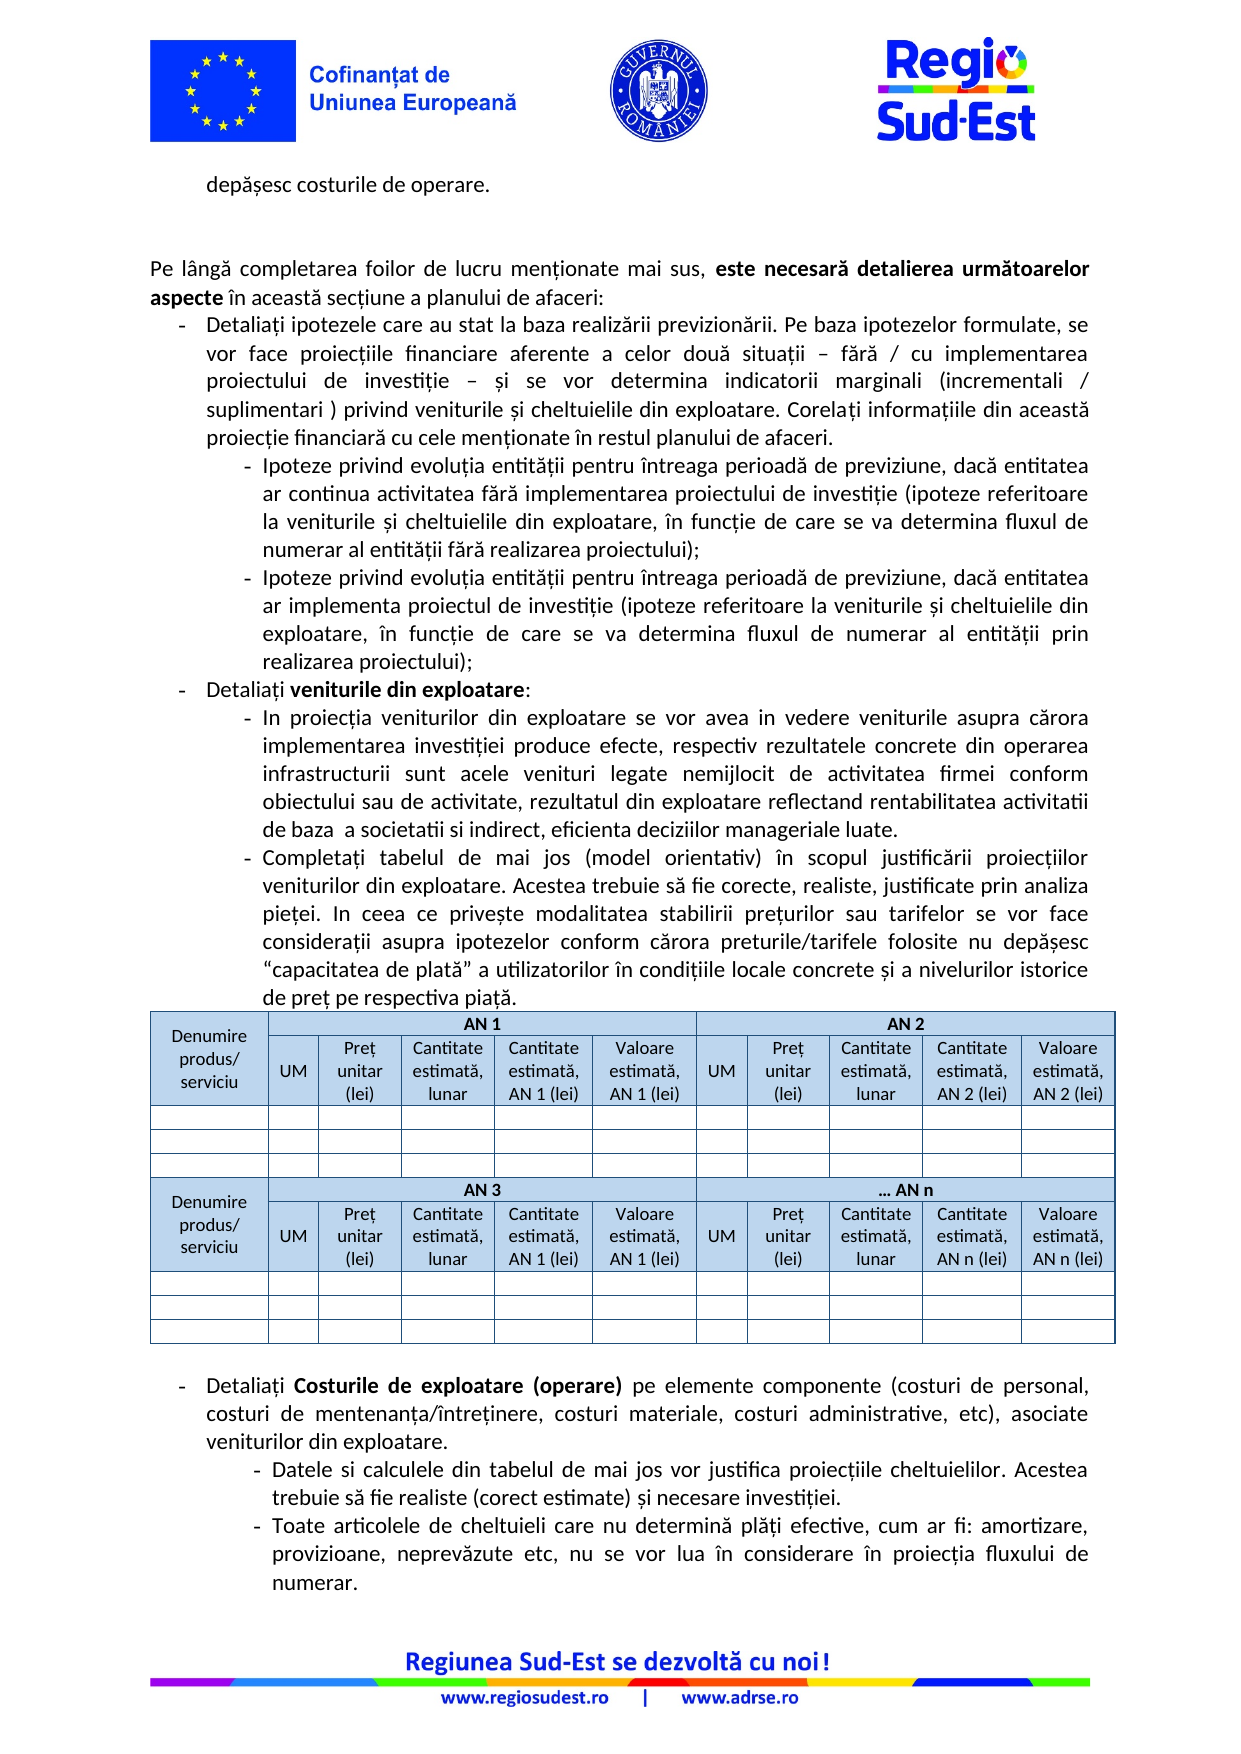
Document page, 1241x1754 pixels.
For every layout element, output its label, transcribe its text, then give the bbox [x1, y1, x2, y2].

table_cell [748, 1296, 829, 1318]
list Datele si calculele din tabelul de mai jos vor justifica proiecțiile cheltuielilor. Acestea trebuie să fie realiste (corect estimate) şi necesare investiției. [253, 1456, 1090, 1512]
list In proiecția veniturilor din exploatare se vor avea in vedere veniturile asupra cărora implementarea investiției produce efecte, respectiv rezultatele concrete din operarea infrastructurii sunt acele venituri legate nemijlocit de activitatea firmei conform obiectului sau de activitate, rezultatul din exploatare reflectand rentabilitatea activitatii de baza a societatii si indirect, eficienta deciziilor manageriale luate. [244, 703, 1090, 843]
table_cell [495, 1272, 592, 1294]
table_cell Cantitate estimată, AN 1 (lei) [495, 1202, 592, 1271]
table_cell [830, 1130, 922, 1153]
table_cell [923, 1154, 1021, 1177]
table_cell [748, 1106, 829, 1129]
table_header AN 2 [697, 1012, 1114, 1035]
picture [150, 37, 1035, 143]
table_cell Cantitate estimată, AN 2 (lei) [923, 1036, 1021, 1105]
table_cell [402, 1296, 494, 1318]
table_cell [697, 1296, 747, 1318]
table_cell Valoare estimată, AN n (lei) [1022, 1202, 1114, 1271]
table_cell [402, 1130, 494, 1153]
table_cell [748, 1130, 829, 1153]
table_cell [923, 1296, 1021, 1318]
table_cell [319, 1296, 401, 1318]
table_cell Cantitate estimată, lunar [830, 1202, 922, 1271]
table_cell [1022, 1296, 1114, 1318]
table_cell [151, 1272, 268, 1294]
table_cell [269, 1154, 318, 1177]
table_cell [402, 1106, 494, 1129]
table_cell Preț unitar (lei) [319, 1036, 401, 1105]
table_cell [495, 1106, 592, 1129]
table_header AN 1 [269, 1012, 696, 1035]
list Ipoteze privind evoluția entității pentru întreaga perioadă de previziune, dacă entitatea ar implementa proiectul de investiție (ipoteze referitoare la veniturile și cheltuielile din exploatare, în funcție de care se va determina fluxul de numerar al entității prin realizarea proiectului); [244, 563, 1090, 675]
table_cell [319, 1130, 401, 1153]
table_cell [593, 1130, 696, 1153]
table_cell [151, 1154, 268, 1177]
table_header Denumire produs/ serviciu [151, 1012, 268, 1105]
table_cell [402, 1320, 494, 1342]
table_cell [748, 1154, 829, 1177]
list Detaliaţi ipotezele care au stat la baza realizării previzionării. Pe baza ipotezelor formulate, se vor face proiecțiile financiare aferente a celor două situații – fără / cu implementarea proiectului de investiție – și se vor determina indicatorii marginali (incrementali / suplimentari ) privind veniturile și cheltuielile din exploatare. Corelaţi informaţiile din această proiecţie financiară cu cele menţionate în restul planului de afaceri. [178, 311, 1090, 451]
table_cell [1022, 1106, 1114, 1129]
table_cell Cantitate estimată, lunar [830, 1036, 922, 1105]
table_cell UM [269, 1202, 318, 1271]
table_cell [830, 1106, 922, 1129]
table_cell Denumire produs/ serviciu [151, 1178, 268, 1271]
list Completați tabelul de mai jos (model orientativ) în scopul justificării proiecțiilor veniturilor din exploatare. Acestea trebuie să fie corecte, realiste, justificate prin analiza pieței. In ceea ce privește modalitatea stabilirii prețurilor sau tarifelor se vor face considerații asupra ipotezelor conform cărora preturile/tarifele folosite nu depășesc “capacitatea de plată” a utilizatorilor în condițiile locale concrete și a nivelurilor istorice de preț pe respectiva piață. [244, 843, 1090, 1011]
table_cell [269, 1130, 318, 1153]
table_cell [495, 1154, 592, 1177]
table_cell [269, 1296, 318, 1318]
table_cell [923, 1130, 1021, 1153]
table_cell [697, 1154, 747, 1177]
table_cell [923, 1320, 1021, 1342]
table_cell [319, 1154, 401, 1177]
table_cell Valoare estimată, AN 1 (lei) [593, 1036, 696, 1105]
table_cell UM [269, 1036, 318, 1105]
list Ipoteze privind evoluția entității pentru întreaga perioadă de previziune, dacă entitatea ar continua activitatea fără implementarea proiectului de investiție (ipoteze referitoare la veniturile și cheltuielile din exploatare, în funcție de care se va determina fluxul de numerar al entității fără realizarea proiectului); [244, 451, 1090, 563]
table_cell [402, 1154, 494, 1177]
list Detaliați Costurile de exploatare (operare) pe elemente componente (costuri de personal, costuri de mentenanța/întreținere, costuri materiale, costuri administrative, etc), asociate veniturilor din exploatare. [178, 1371, 1090, 1456]
table_cell [151, 1296, 268, 1318]
table_cell UM [697, 1202, 747, 1271]
text Pe lângă completarea foilor de lucru menționate mai sus, este necesară detalierea următoarelor aspecte în această secțiune a planului de afaceri: [150, 254, 1090, 311]
table_cell [593, 1272, 696, 1294]
table_cell Cantitate estimată, lunar [402, 1202, 494, 1271]
table_cell [319, 1272, 401, 1294]
list Detaliați veniturile din exploatare: [178, 675, 1090, 703]
table_cell [593, 1296, 696, 1318]
table_cell [830, 1320, 922, 1342]
table_cell [593, 1320, 696, 1342]
table_cell Preț unitar (lei) [748, 1202, 829, 1271]
picture [150, 1651, 1091, 1707]
table_cell Valoare estimată, AN 2 (lei) [1022, 1036, 1114, 1105]
table_cell Valoare estimată, AN 1 (lei) [593, 1202, 696, 1271]
table_cell [697, 1320, 747, 1342]
table_cell [830, 1272, 922, 1294]
table_cell Preț unitar (lei) [748, 1036, 829, 1105]
table_cell [269, 1320, 318, 1342]
table_cell [495, 1296, 592, 1318]
table_cell [1022, 1154, 1114, 1177]
table_cell [269, 1272, 318, 1294]
list Toate articolele de cheltuieli care nu determină plăți efective, cum ar fi: amortizare, provizioane, neprevăzute etc, nu se vor lua în considerare în proiecția fluxului de numerar. [253, 1512, 1090, 1596]
table_cell Preț unitar (lei) [319, 1202, 401, 1271]
table_cell [1022, 1320, 1114, 1342]
table_cell [923, 1272, 1021, 1294]
table_cell [697, 1106, 747, 1129]
table_cell [830, 1154, 922, 1177]
table_cell [593, 1106, 696, 1129]
table_cell [593, 1154, 696, 1177]
table_cell [748, 1272, 829, 1294]
table_cell [402, 1272, 494, 1294]
table_cell [495, 1320, 592, 1342]
table_cell [151, 1130, 268, 1153]
table_cell [151, 1106, 268, 1129]
table_cell [1022, 1272, 1114, 1294]
table_cell Cantitate estimată, AN n (lei) [923, 1202, 1021, 1271]
table_cell [319, 1106, 401, 1129]
table_cell Cantitate estimată, AN 1 (lei) [495, 1036, 592, 1105]
table_cell UM [697, 1036, 747, 1105]
table_cell [151, 1320, 268, 1342]
table_cell [269, 1106, 318, 1129]
table_cell [1022, 1130, 1114, 1153]
table_cell Cantitate estimată, lunar [402, 1036, 494, 1105]
table_cell [923, 1106, 1021, 1129]
table_cell [830, 1296, 922, 1318]
table_cell … AN n [697, 1178, 1114, 1201]
table_cell [697, 1130, 747, 1153]
table_cell [748, 1320, 829, 1342]
table_cell [697, 1272, 747, 1294]
table_cell [495, 1130, 592, 1153]
table_cell AN 3 [269, 1178, 696, 1201]
table_cell [319, 1320, 401, 1342]
